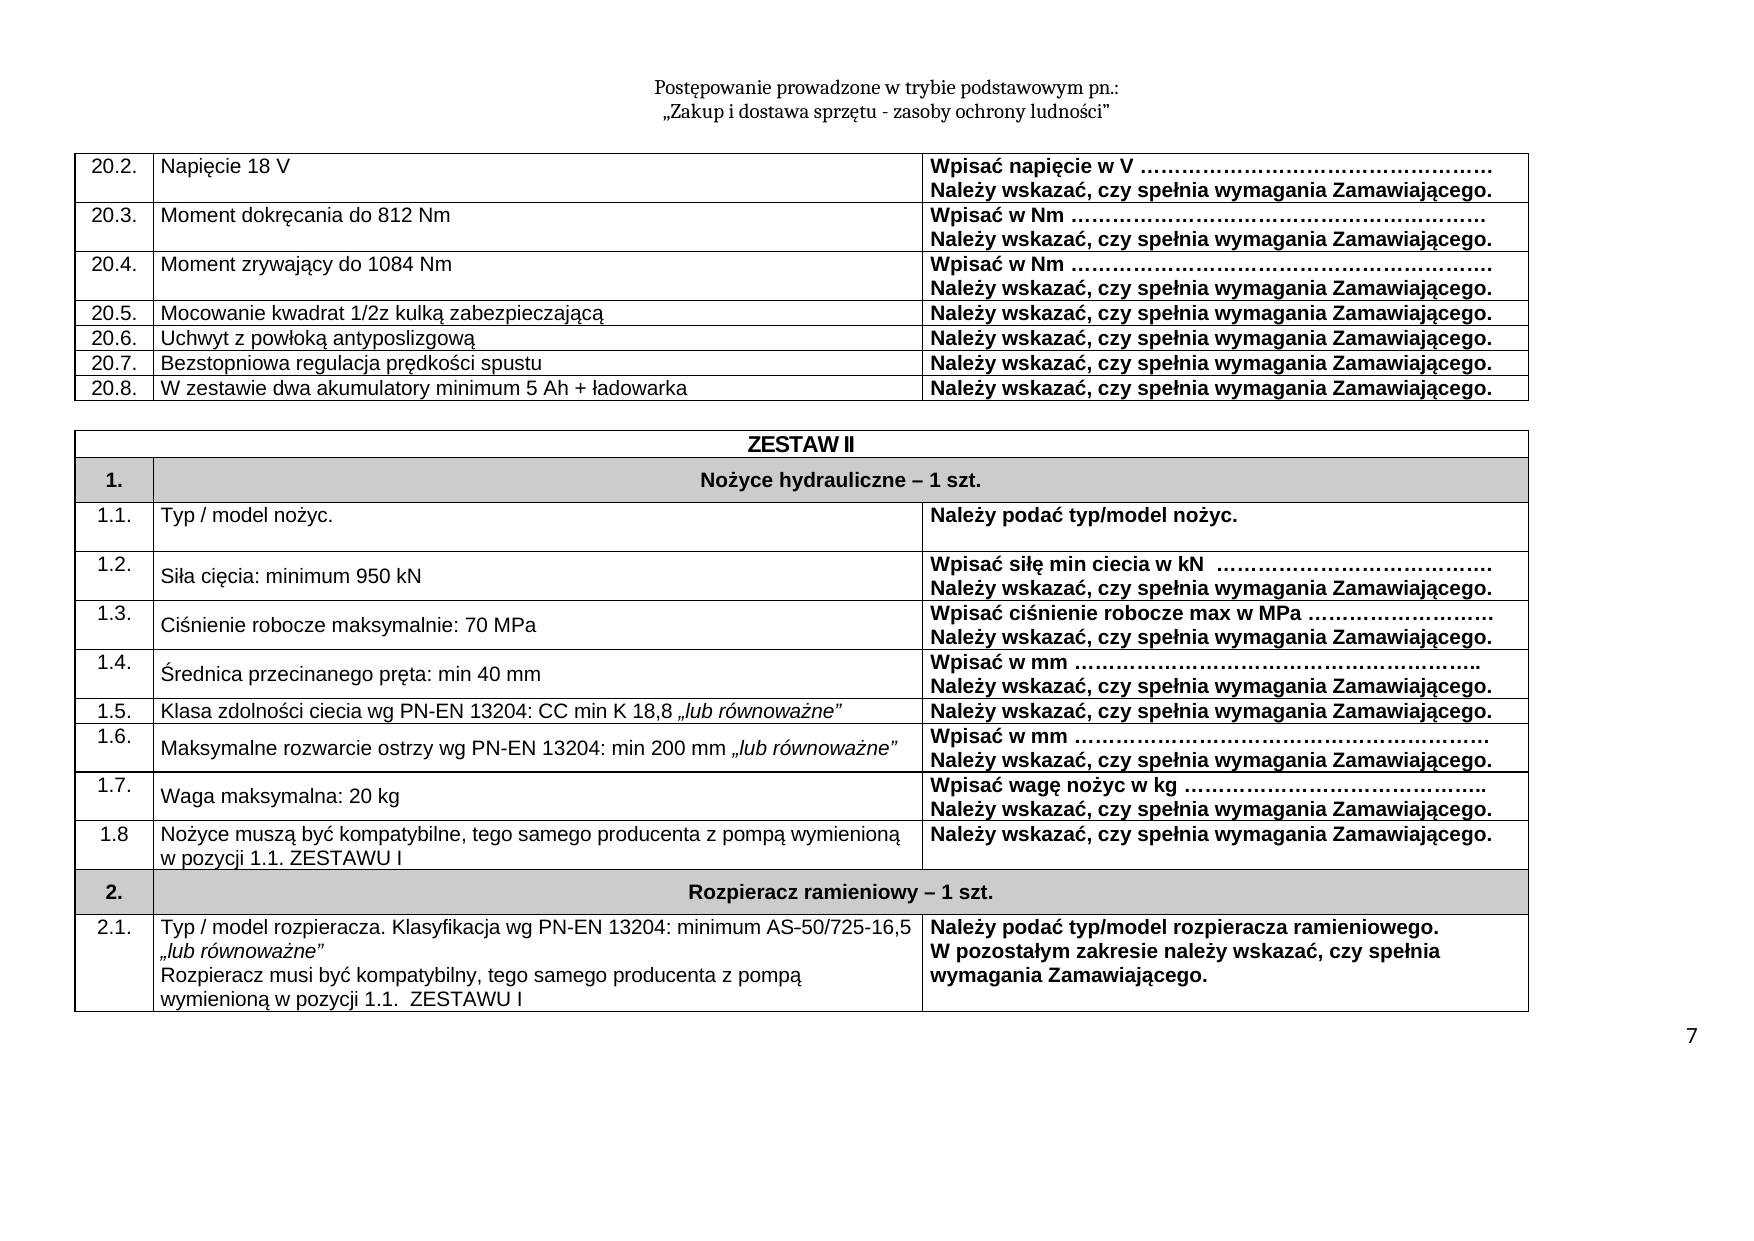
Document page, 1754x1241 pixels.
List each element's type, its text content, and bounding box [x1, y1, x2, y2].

table_cell 1. [76, 458, 153, 502]
table_cell Wpisać siłę min ciecia w kN …………………………………. Należy wskazać, czy spełnia wymagania Zamawiającego. [923, 552, 1528, 599]
table_cell Należy podać typ/model rozpieracza ramieniowego. W pozostałym zakresie należy wskazać, czy spełnia wymagania Zamawiającego. [923, 915, 1528, 1011]
table_cell W zestawie dwa akumulatory minimum 5 Ah + ładowarka [154, 376, 922, 400]
table_cell 1.5. [76, 699, 153, 722]
table_header ZESTAW II [76, 431, 1528, 457]
table_cell Należy wskazać, czy spełnia wymagania Zamawiającego. [923, 326, 1528, 350]
table_cell 20.8. [76, 376, 153, 400]
table_cell 20.7. [76, 351, 153, 375]
table_cell Napięcie 18 V [154, 154, 922, 202]
table_cell 1.2. [76, 552, 153, 599]
table_cell 2.1. [76, 915, 153, 1011]
table_cell Wpisać napięcie w V …………………………………………… Należy wskazać, czy spełnia wymagania Zamawiającego. [923, 154, 1528, 202]
table_cell Ciśnienie robocze maksymalnie: 70 MPa [154, 601, 922, 648]
table_cell Należy wskazać, czy spełnia wymagania Zamawiającego. [923, 351, 1528, 375]
table_cell Wpisać ciśnienie robocze max w MPa ……………………… Należy wskazać, czy spełnia wymagania Zamawiającego. [923, 601, 1528, 648]
table_cell Należy wskazać, czy spełnia wymagania Zamawiającego. [923, 821, 1528, 869]
table_cell Typ / model rozpieracza. Klasyfikacja wg PN-EN 13204: minimum AS-50/725-16,5 „lub równoważne” Rozpieracz musi być kompatybilny, tego samego producenta z pompą wymienioną w pozycji 1.1. ZESTAWU I [154, 915, 922, 1011]
table_cell Typ / model nożyc. [154, 503, 922, 551]
table_cell Maksymalne rozwarcie ostrzy wg PN-EN 13204: min 200 mm „lub równoważne” [154, 724, 922, 771]
table_cell Należy wskazać, czy spełnia wymagania Zamawiającego. [923, 699, 1528, 722]
table_cell Należy podać typ/model nożyc. [923, 503, 1528, 551]
table_cell 20.5. [76, 301, 153, 325]
table_cell 1.3. [76, 601, 153, 648]
table_cell 1.6. [76, 724, 153, 771]
table_cell Moment zrywający do 1084 Nm [154, 252, 922, 300]
table_cell 2. [76, 870, 153, 914]
table_cell Średnica przecinanego pręta: min 40 mm [154, 650, 922, 697]
table_cell Należy wskazać, czy spełnia wymagania Zamawiającego. [923, 376, 1528, 400]
table_cell Wpisać wagę nożyc w kg …………………………………….. Należy wskazać, czy spełnia wymagania Zamawiającego. [923, 773, 1528, 820]
table_cell 20.6. [76, 326, 153, 350]
table_cell Wpisać w Nm …………………………………………………… Należy wskazać, czy spełnia wymagania Zamawiającego. [923, 203, 1528, 251]
table_cell 1.8 [76, 821, 153, 869]
table_cell Siła cięcia: minimum 950 kN [154, 552, 922, 599]
table_cell Nożyce hydrauliczne – 1 szt. [154, 458, 1528, 502]
table_cell 20.4. [76, 252, 153, 300]
table_cell 20.2. [76, 154, 153, 202]
table_cell Należy wskazać, czy spełnia wymagania Zamawiającego. [923, 301, 1528, 325]
table_cell Wpisać w Nm ……………………………………………………. Należy wskazać, czy spełnia wymagania Zamawiającego. [923, 252, 1528, 300]
table_cell Bezstopniowa regulacja prędkości spustu [154, 351, 922, 375]
table_cell Rozpieracz ramieniowy – 1 szt. [154, 870, 1528, 914]
table_cell 1.4. [76, 650, 153, 697]
table_cell Waga maksymalna: 20 kg [154, 773, 922, 820]
table_cell Nożyce muszą być kompatybilne, tego samego producenta z pompą wymienioną w pozycji 1.1. ZESTAWU I [154, 821, 922, 869]
table_cell 1.7. [76, 773, 153, 820]
table_cell Wpisać w mm ………………………………………………….. Należy wskazać, czy spełnia wymagania Zamawiającego. [923, 650, 1528, 697]
table_cell 20.3. [76, 203, 153, 251]
table_cell Moment dokręcania do 812 Nm [154, 203, 922, 251]
table_cell 1.1. [76, 503, 153, 551]
table_cell Wpisać w mm …………………………………………………… Należy wskazać, czy spełnia wymagania Zamawiającego. [923, 724, 1528, 771]
table_cell Uchwyt z powłoką antyposlizgową [154, 326, 922, 350]
table_cell Klasa zdolności ciecia wg PN-EN 13204: CC min K 18,8 „lub równoważne” [154, 699, 922, 722]
table_cell Mocowanie kwadrat 1/2z kulką zabezpieczającą [154, 301, 922, 325]
